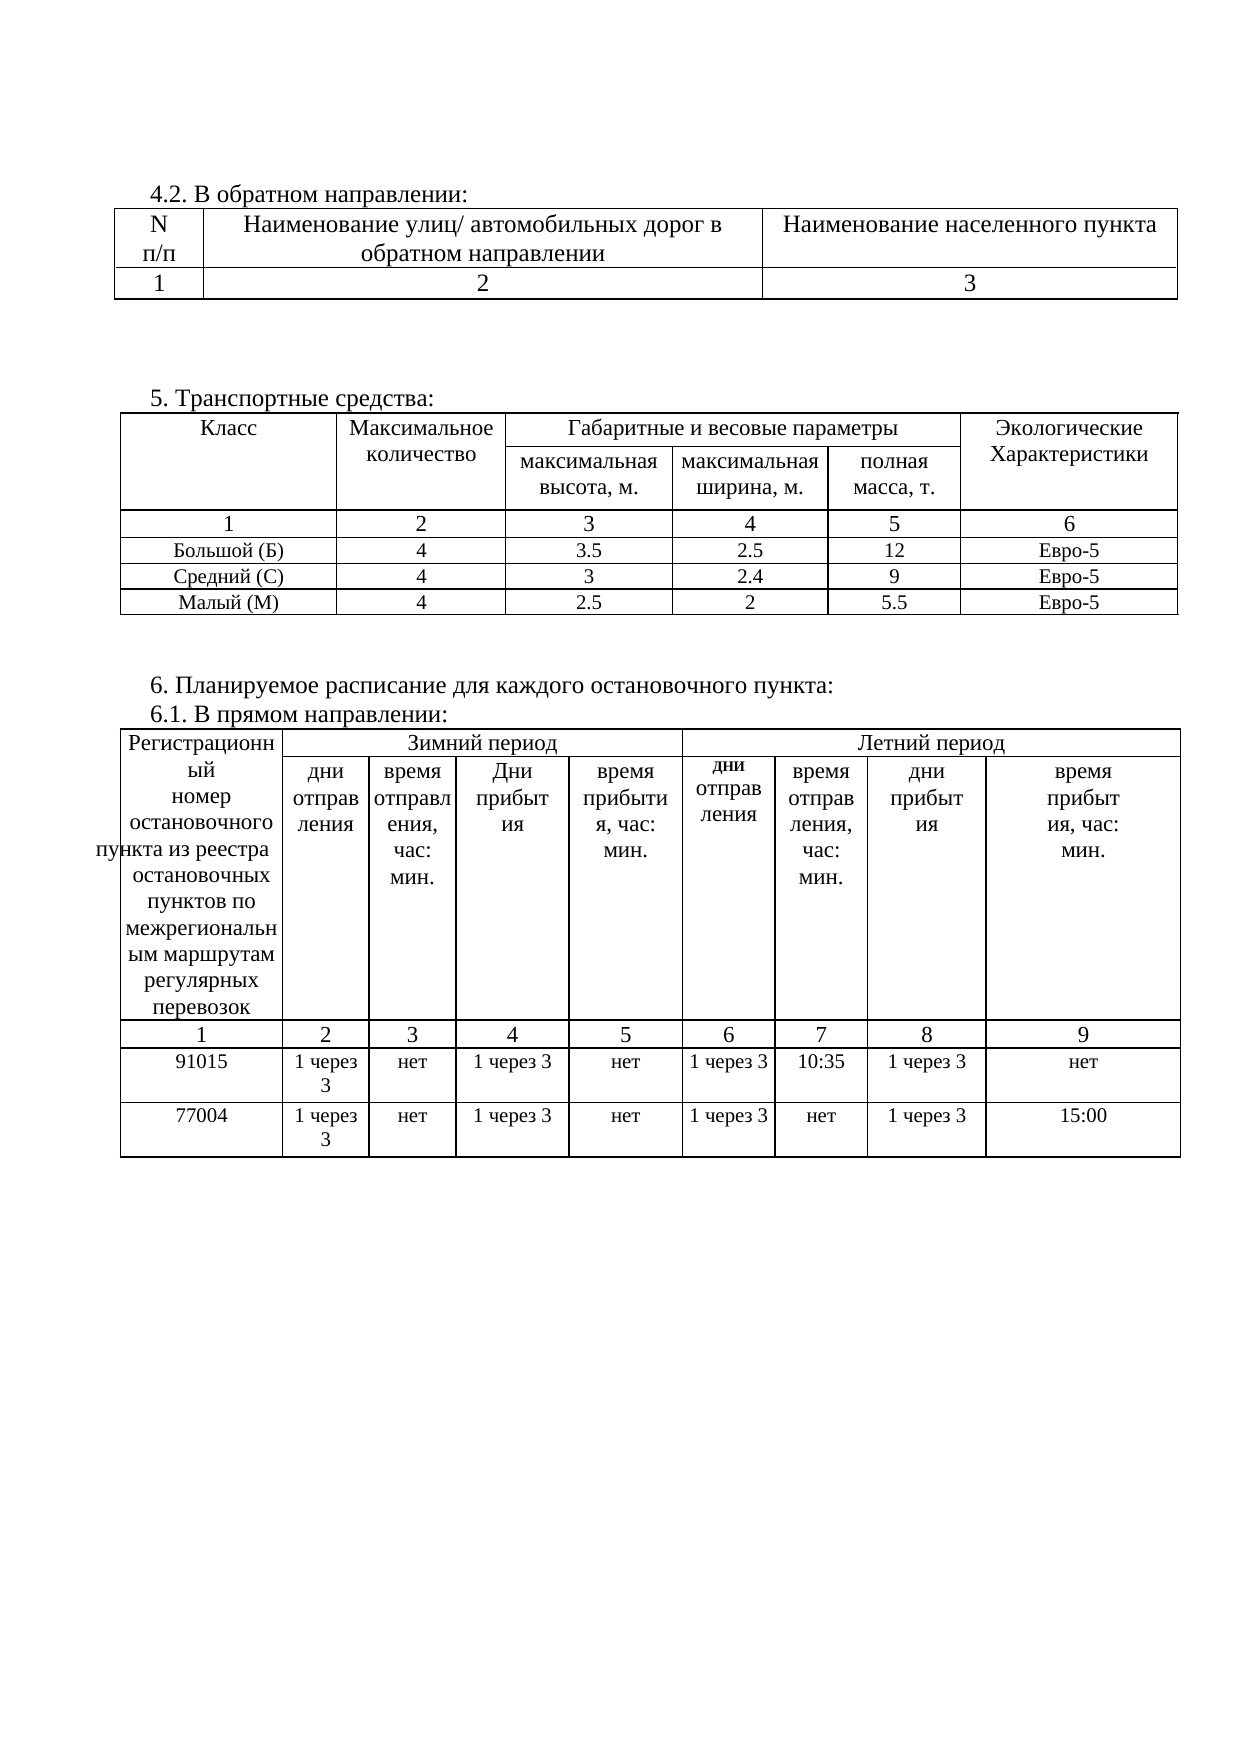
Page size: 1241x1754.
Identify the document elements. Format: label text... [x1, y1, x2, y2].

table_cell 2 [283, 1021, 368, 1047]
table_cell Большой (Б) [121, 538, 336, 562]
table_cell 3.5 [506, 538, 672, 562]
table_cell 5.5 [829, 590, 960, 614]
table_cell максимальная ширина, м. [673, 447, 827, 509]
table_cell 1 через 3 [683, 1049, 774, 1102]
table_cell 1 через 3 [283, 1049, 368, 1102]
table_header Наименование улиц/ автомобильных дорог в обратном направлении [204, 209, 762, 267]
table_cell 91015 [121, 1049, 282, 1102]
table_cell 1 через 3 [683, 1103, 774, 1156]
table_cell нет [776, 1103, 867, 1156]
table_cell дни отправ ления [283, 757, 368, 1019]
table_cell 5 [570, 1021, 682, 1047]
table_cell 6 [683, 1021, 774, 1047]
text 5. Транспортные средства: [150, 383, 1090, 412]
table_cell ДНИ отправ ления [683, 757, 774, 1019]
table_cell время отправл ения, час: мин. [370, 757, 455, 1019]
table_cell 5 [829, 511, 960, 537]
text 6.1. В прямом направлении: [150, 699, 1090, 728]
table_header Класс [121, 414, 336, 509]
table_cell полная масса, т. [829, 447, 960, 509]
table_cell 2.4 [673, 564, 827, 588]
table_header Максимальное количество [337, 414, 505, 509]
table_header Зимний период [283, 730, 682, 756]
table_cell 3 [763, 267, 1177, 298]
table_cell 1 через 3 [868, 1049, 985, 1102]
table_cell нет [570, 1049, 682, 1102]
table_cell нет [987, 1049, 1180, 1102]
table_cell 1 [121, 511, 336, 537]
table_header Регистрационный номер остановочного пункта из реестра остановочных пунктов по межрегиональным маршрутам регулярных перевозок [121, 730, 282, 1019]
table_cell 3 [506, 511, 672, 537]
text 6. Планируемое расписание для каждого остановочного пункта: [150, 670, 1090, 699]
table_cell 3 [370, 1021, 455, 1047]
table_header Наименование населенного пункта [763, 209, 1177, 267]
table_cell нет [370, 1103, 455, 1156]
table_header Летний период [683, 730, 1180, 756]
table_cell время прибыти я, час: мин. [570, 757, 682, 1019]
table_cell время отправ ления, час: мин. [776, 757, 867, 1019]
table_cell 7 [776, 1021, 867, 1047]
table_cell 10:35 [776, 1049, 867, 1102]
table_cell время прибыт ия, час: мин. [987, 757, 1180, 1019]
table_cell Евро-5 [961, 590, 1177, 614]
table_cell 8 [868, 1021, 985, 1047]
table_cell 2.5 [506, 590, 672, 614]
table_cell 2 [673, 590, 827, 614]
table_header Габаритные и весовые параметры [506, 414, 960, 446]
table_cell 15:00 [987, 1103, 1180, 1156]
table_cell 1 через 3 [283, 1103, 368, 1156]
table_cell 1 через 3 [868, 1103, 985, 1156]
table_cell 4 [673, 511, 827, 537]
table_header N п/п [115, 209, 203, 267]
table_cell максимальная высота, м. [506, 447, 672, 509]
table_cell 2 [337, 511, 505, 537]
table_cell 1 через 3 [457, 1049, 568, 1102]
table_cell нет [370, 1049, 455, 1102]
table_cell 1 [115, 268, 203, 298]
table_cell 12 [829, 538, 960, 562]
table_cell 1 [121, 1021, 282, 1047]
table_cell 9 [829, 564, 960, 588]
table_cell 4 [457, 1021, 568, 1047]
table_cell нет [570, 1103, 682, 1156]
table_cell дни прибыт ия [868, 757, 985, 1019]
table_cell Дни прибыт ия [457, 757, 568, 1019]
table_cell 2 [204, 268, 762, 298]
table_cell 77004 [121, 1103, 282, 1156]
table_cell Евро-5 [961, 538, 1177, 562]
table_cell 4 [337, 538, 505, 562]
table_cell 3 [506, 564, 672, 588]
table_cell 4 [337, 564, 505, 588]
table_cell 2.5 [673, 538, 827, 562]
table_cell Средний (С) [121, 564, 336, 588]
table_cell 9 [987, 1021, 1180, 1047]
table_cell 1 через 3 [457, 1103, 568, 1156]
table_header Экологические Характеристики [961, 414, 1177, 509]
table_cell Малый (М) [121, 590, 336, 614]
table_cell 4 [337, 590, 505, 614]
table_cell Евро-5 [961, 564, 1177, 588]
table_cell 6 [961, 511, 1177, 537]
text 4.2. В обратном направлении: [150, 179, 1090, 207]
